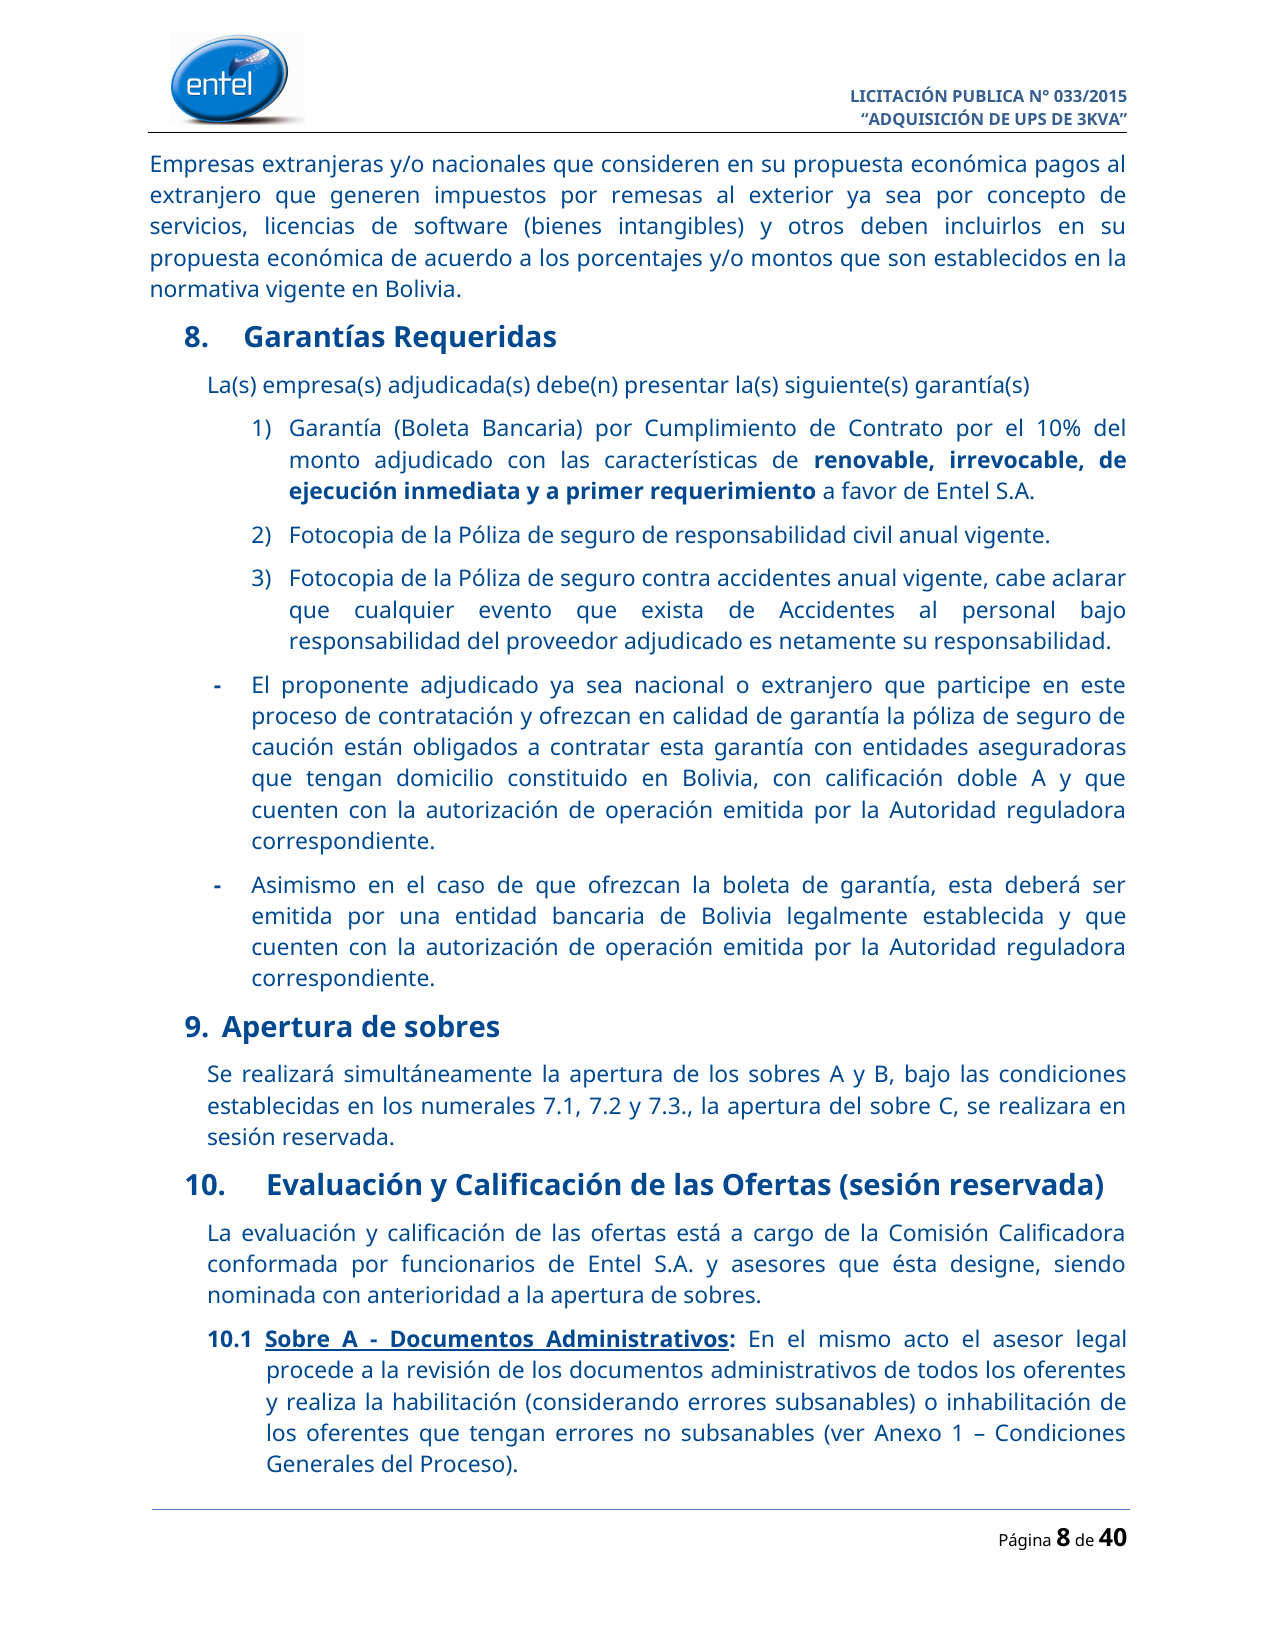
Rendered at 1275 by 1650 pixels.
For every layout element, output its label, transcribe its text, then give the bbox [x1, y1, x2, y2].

list Asimismo en el caso de que ofrezcan la boleta de garantía, esta deberá ser emitida por una entidad bancaria de Bolivia legalmente establecida y que cuenten con la autorización de operación emitida por la Autoridad reguladora correspondiente. [214, 869, 1127, 994]
text Se realizará simultáneamente la apertura de los sobres A y B, bajo las condiciones establecidas en los numerales 7.1, 7.2 y 7.3., la apertura del sobre C, se realizara en sesión reservada. [207, 1058, 1127, 1152]
text 10.1 Sobre A - Documentos Administrativos: En el mismo acto el asesor legal procede a la revisión de los documentos administrativos de todos los oferentes y realiza la habilitación (considerando errores subsanables) o inhabilitación de los oferentes que tengan errores no subsanables (ver Anexo 1 – Condiciones Generales del Proceso). [207, 1323, 1127, 1479]
picture [170, 33, 305, 125]
list Garantías Requeridas [184, 316, 1127, 356]
list Garantía (Boleta Bancaria) por Cumplimiento de Contrato por el 10% del monto adjudicado con las características de renovable, irrevocable, de ejecución inmediata y a primer requerimiento a favor de Entel S.A. [251, 412, 1127, 506]
text La evaluación y calificación de las ofertas está a cargo de la Comisión Calificadora conformada por funcionarios de Entel S.A. y asesores que ésta designe, siendo nominada con anterioridad a la apertura de sobres. [207, 1217, 1127, 1311]
list Fotocopia de la Póliza de seguro contra accidentes anual vigente, cabe aclarar que cualquier evento que exista de Accidentes al personal bajo responsabilidad del proveedor adjudicado es netamente su responsabilidad. [251, 562, 1127, 656]
list Apertura de sobres [184, 1006, 1127, 1046]
text Empresas extranjeras y/o nacionales que consideren en su propuesta económica pagos al extranjero que generen impuestos por remesas al exterior ya sea por concepto de servicios, licencias de software (bienes intangibles) y otros deben incluirlos en su propuesta económica de acuerdo a los porcentajes y/o montos que son establecidos en la normativa vigente en Bolivia. [149, 148, 1127, 304]
list Fotocopia de la Póliza de seguro de responsabilidad civil anual vigente. [251, 519, 1127, 550]
list Evaluación y Calificación de las Ofertas (sesión reservada) [184, 1164, 1127, 1204]
text La(s) empresa(s) adjudicada(s) debe(n) presentar la(s) siguiente(s) garantía(s) [207, 369, 1127, 400]
list El proponente adjudicado ya sea nacional o extranjero que participe en este proceso de contratación y ofrezcan en calidad de garantía la póliza de seguro de caución están obligados a contratar esta garantía con entidades aseguradoras que tengan domicilio constituido en Bolivia, con calificación doble A y que cuenten con la autorización de operación emitida por la Autoridad reguladora correspondiente. [214, 669, 1127, 856]
